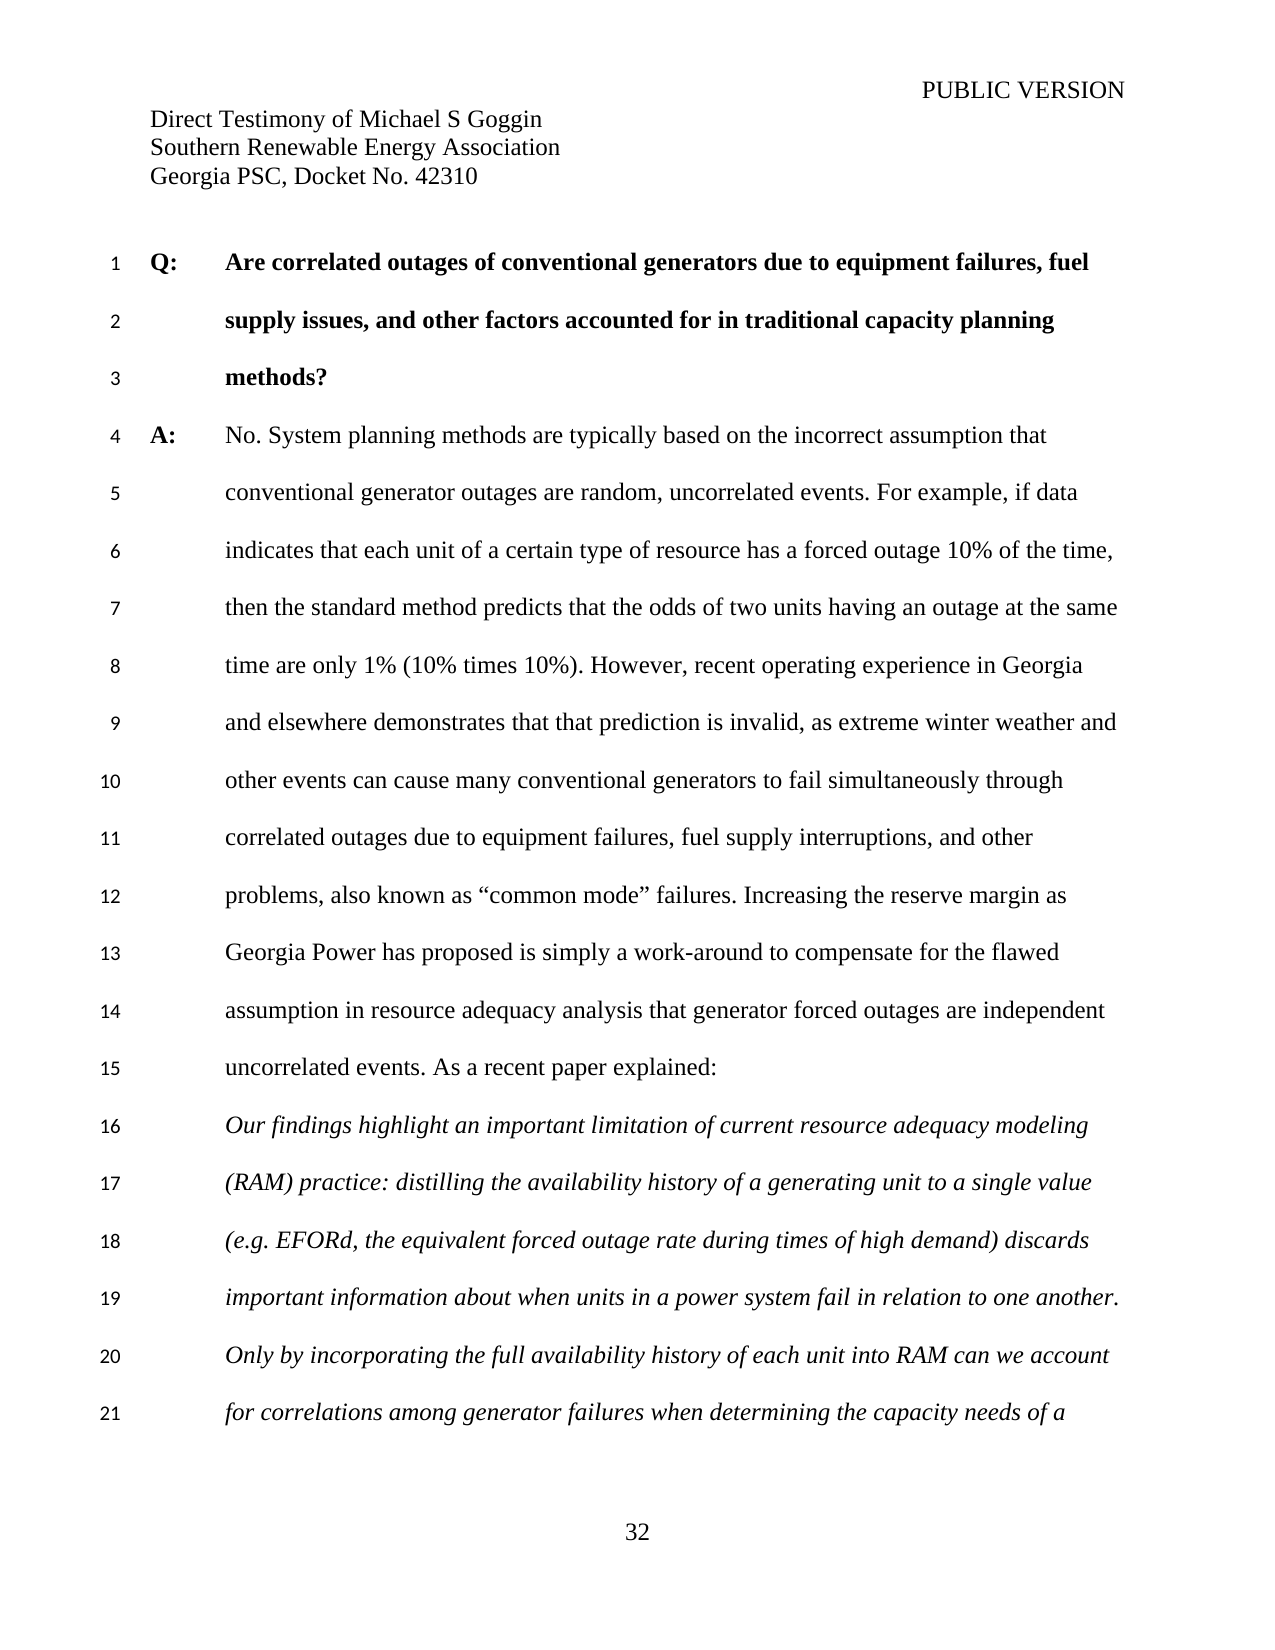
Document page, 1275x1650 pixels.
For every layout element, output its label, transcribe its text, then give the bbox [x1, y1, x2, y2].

text Q: Are correlated outages of conventional generators due to equipment failures, fuel supply issues, and other factors accounted for in traditional capacity planning methods? [150, 247, 1125, 391]
text A: No. System planning methods are typically based on the incorrect assumption that conventional generator outages are random, uncorrelated events. For example, if data indicates that each unit of a certain type of resource has a forced outage 10% of the time, then the standard method predicts that the odds of two units having an outage at the same time are only 1% (10% times 10%). However, recent operating experience in Georgia and elsewhere demonstrates that that prediction is invalid, as extreme winter weather and other events can cause many conventional generators to fail simultaneously through correlated outages due to equipment failures, fuel supply interruptions, and other problems, also known as “common mode” failures. Increasing the reserve margin as Georgia Power has proposed is simply a work-around to compensate for the flawed assumption in resource adequacy analysis that generator forced outages are independent uncorrelated events. As a recent paper explained: [150, 420, 1125, 1081]
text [225, 1110, 1125, 1426]
